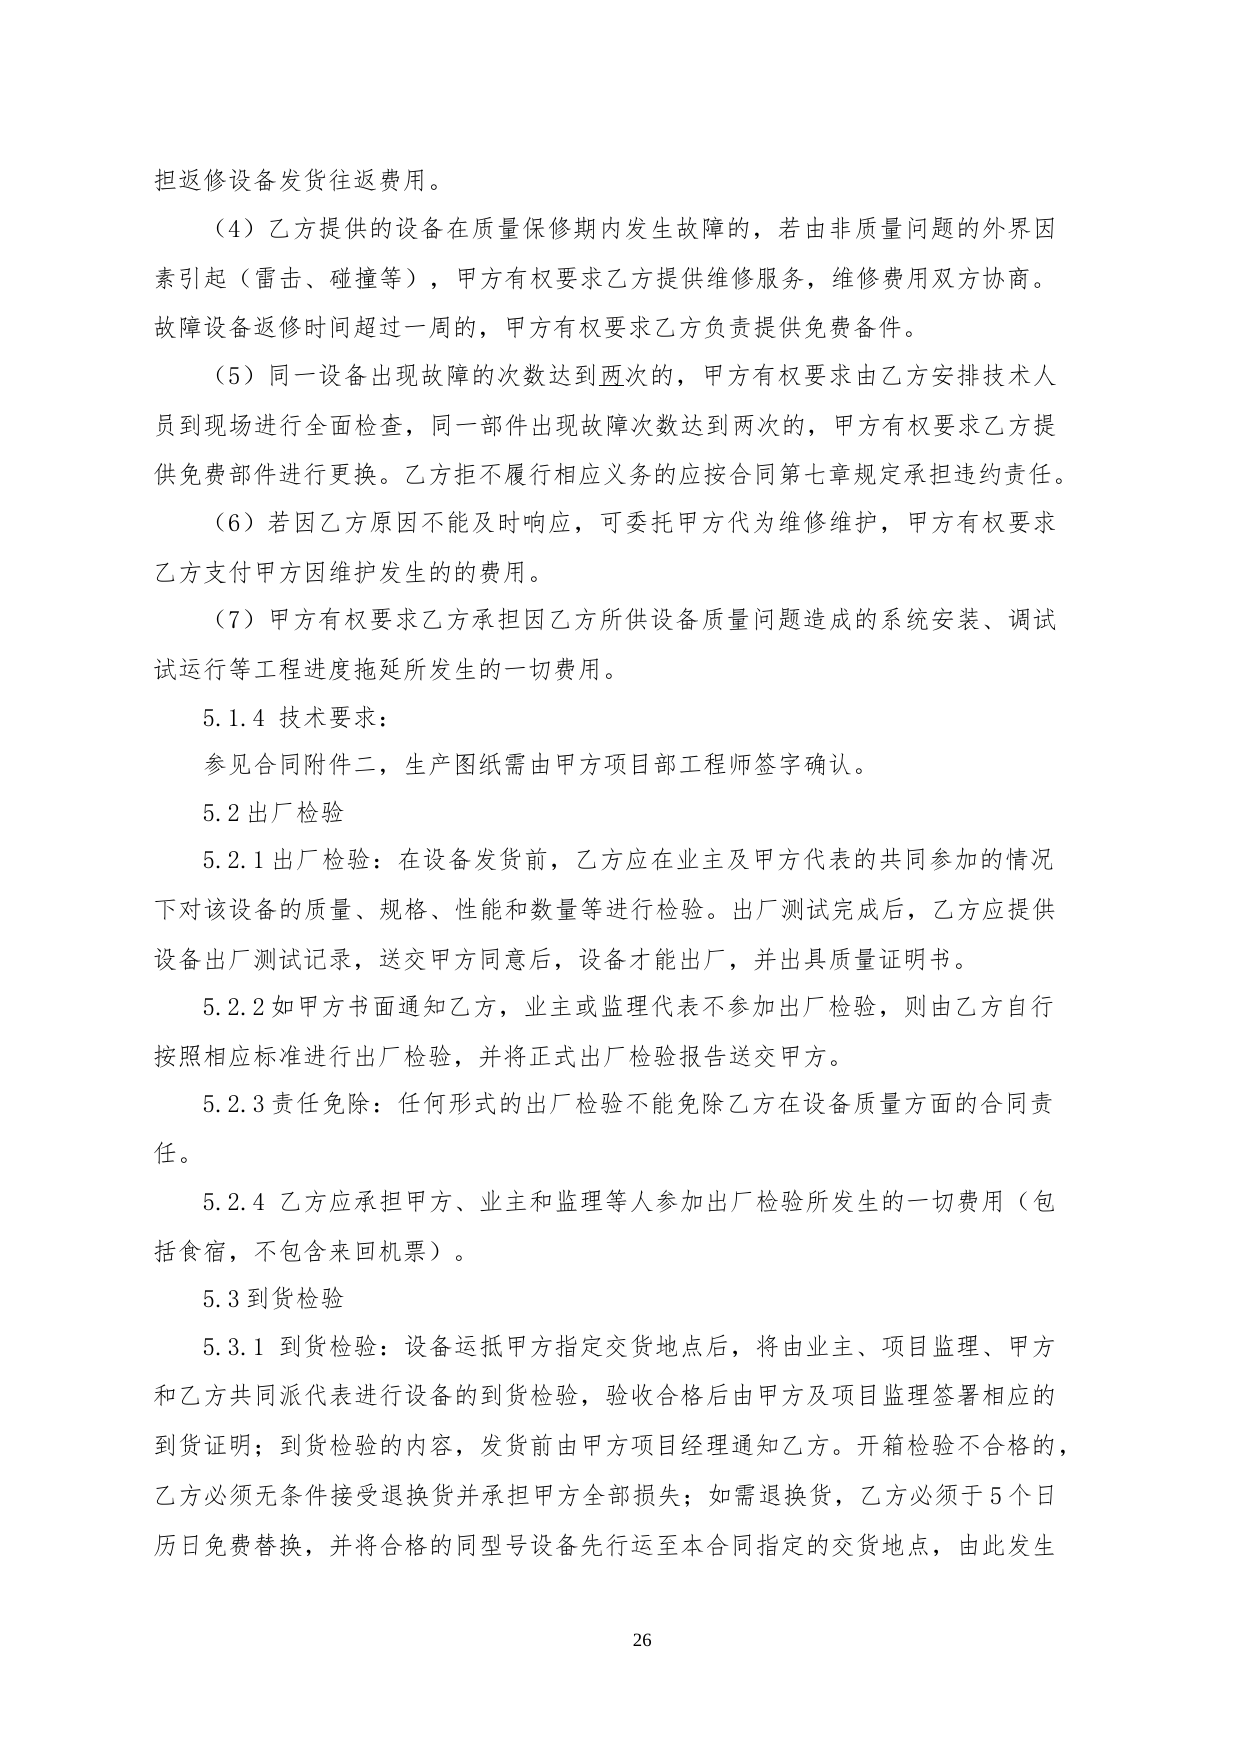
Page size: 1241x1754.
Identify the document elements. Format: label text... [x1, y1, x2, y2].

text 5.2.2如甲方书面通知乙方，业主或监理代表不参加出厂检验，则由乙方自行按照相应标准进行出厂检验，并将正式出厂检验报告送交甲方。 [152, 988, 1057, 1071]
text 5.2.1出厂检验：在设备发货前，乙方应在业主及甲方代表的共同参加的情况下对该设备的质量、规格、性能和数量等进行检验。出厂测试完成后，乙方应提供设备出厂测试记录，送交甲方同意后，设备才能出厂，并出具质量证明书。 [152, 841, 1057, 974]
text 5.3到货检验 [152, 1280, 1057, 1313]
text （7）甲方有权要求乙方承担因乙方所供设备质量问题造成的系统安装、调试、试运行等工程进度拖延所发生的一切费用。 [152, 601, 1057, 684]
text （6）若因乙方原因不能及时响应，可委托甲方代为维修维护，甲方有权要求乙方支付甲方因维护发生的的费用。 [152, 504, 1057, 587]
text 5.2.3责任免除：任何形式的出厂检验不能免除乙方在设备质量方面的合同责任。 [152, 1086, 1057, 1169]
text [152, 162, 1057, 196]
text 5.2出厂检验 [152, 794, 1057, 827]
text 5.1.4 技术要求： [152, 699, 1057, 732]
text （5）同一设备出现故障的次数达到两次的，甲方有权要求由乙方安排技术人员到现场进行全面检查，同一部件出现故障次数达到两次的，甲方有权要求乙方提供免费部件进行更换。乙方拒不履行相应义务的应按合同第七章规定承担违约责任。 [152, 357, 1057, 490]
text （4）乙方提供的设备在质量保修期内发生故障的，若由非质量问题的外界因素引起（雷击、碰撞等），甲方有权要求乙方提供维修服务，维修费用双方协商。故障设备返修时间超过一周的，甲方有权要求乙方负责提供免费备件。 [152, 210, 1057, 343]
text 5.2.4 乙方应承担甲方、业主和监理等人参加出厂检验所发生的一切费用（包括食宿，不包含来回机票）。 [152, 1183, 1057, 1266]
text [152, 1328, 1057, 1560]
text 参见合同附件二，生产图纸需由甲方项目部工程师签字确认。 [152, 746, 1057, 779]
